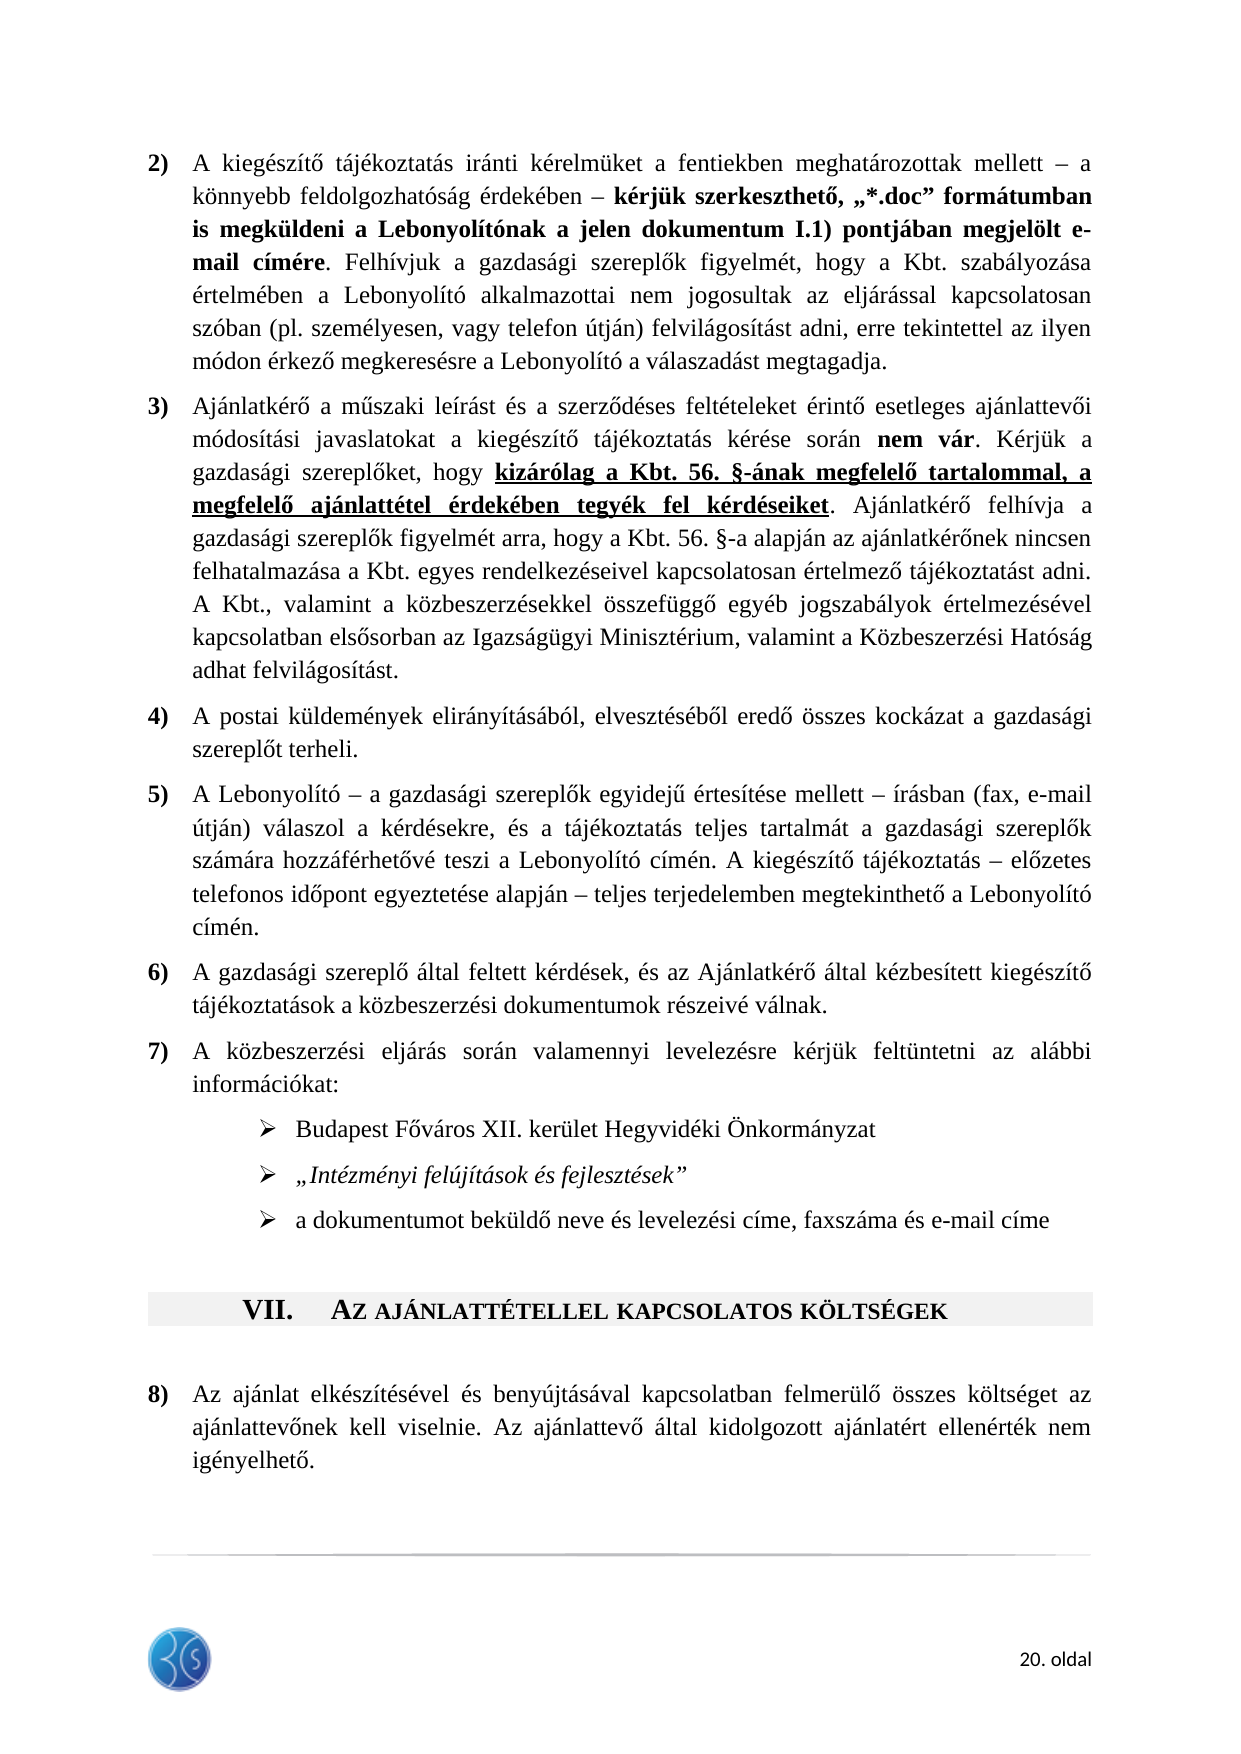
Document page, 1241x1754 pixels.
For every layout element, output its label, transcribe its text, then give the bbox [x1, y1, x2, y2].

list Budapest Főváros XII. kerület Hegyvidéki Önkormányzat [258, 1114, 1092, 1143]
list a dokumentumot beküldő neve és levelezési címe, faxszáma és e-mail címe [258, 1205, 1092, 1234]
picture [147, 1627, 212, 1692]
list Az ajánlat elkészítésével és benyújtásával kapcsolatban felmerülő összes költséget az ajánlattevőnek kell viselnie. Az ajánlattevő által kidolgozott ajánlatért ellenérték nem igényelhető. [148, 1379, 1092, 1474]
list A Lebonyolító – a gazdasági szereplők egyidejű értesítése mellett – írásban (fax, e-mail útján) válaszol a kérdésekre, és a tájékoztatás teljes tartalmát a gazdasági szereplők számára hozzáférhetővé teszi a Lebonyolító címén. A kiegészítő tájékoztatás – előzetes telefonos időpont egyeztetése alapján – teljes terjedelemben megtekinthető a Lebonyolító címén. [148, 779, 1092, 940]
list A kiegészítő tájékoztatás iránti kérelmüket a fentiekben meghatározottak mellett – a könnyebb feldolgozhatóság érdekében – kérjük szerkeszthető, „*.doc” formátumban is megküldeni a Lebonyolítónak a jelen dokumentum I.1) pontjában megjelölt e-mail címére. Felhívjuk a gazdasági szereplők figyelmét, hogy a Kbt. szabályozása értelmében a Lebonyolító alkalmazottai nem jogosultak az eljárással kapcsolatosan szóban (pl. személyesen, vagy telefon útján) felvilágosítást adni, erre tekintettel az ilyen módon érkező megkeresésre a Lebonyolító a válaszadást megtagadja. [148, 148, 1092, 374]
list A közbeszerzési eljárás során valamennyi levelezésre kérjük feltüntetni az alábbi információkat: [148, 1036, 1092, 1097]
list A gazdasági szereplő által feltett kérdések, és az Ajánlatkérő által kézbesített kiegészítő tájékoztatások a közbeszerzési dokumentumok részeivé válnak. [148, 957, 1092, 1019]
list Ajánlatkérő a műszaki leírást és a szerződéses feltételeket érintő esetleges ajánlattevői módosítási javaslatokat a kiegészítő tájékoztatás kérése során nem vár. Kérjük a gazdasági szereplőket, hogy kizárólag a Kbt. 56. §-ának megfelelő tartalommal, a megfelelő ajánlattétel érdekében tegyék fel kérdéseiket. Ajánlatkérő felhívja a gazdasági szereplők figyelmét arra, hogy a Kbt. 56. §-a alapján az ajánlatkérőnek nincsen felhatalmazása a Kbt. egyes rendelkezéseivel kapcsolatosan értelmező tájékoztatást adni. A Kbt., valamint a közbeszerzésekkel összefüggő egyéb jogszabályok értelmezésével kapcsolatban elsősorban az Igazságügyi Minisztérium, valamint a Közbeszerzési Hatóság adhat felvilágosítást. [148, 391, 1092, 684]
list „Intézményi felújítások és fejlesztések” [258, 1160, 1092, 1188]
picture [147, 1548, 1093, 1561]
list A postai küldemények elirányításából, elvesztéséből eredő összes kockázat a gazdasági szereplőt terheli. [148, 701, 1092, 763]
list Az ajánlattétellel kapcsolatos költségek [148, 1292, 1093, 1326]
